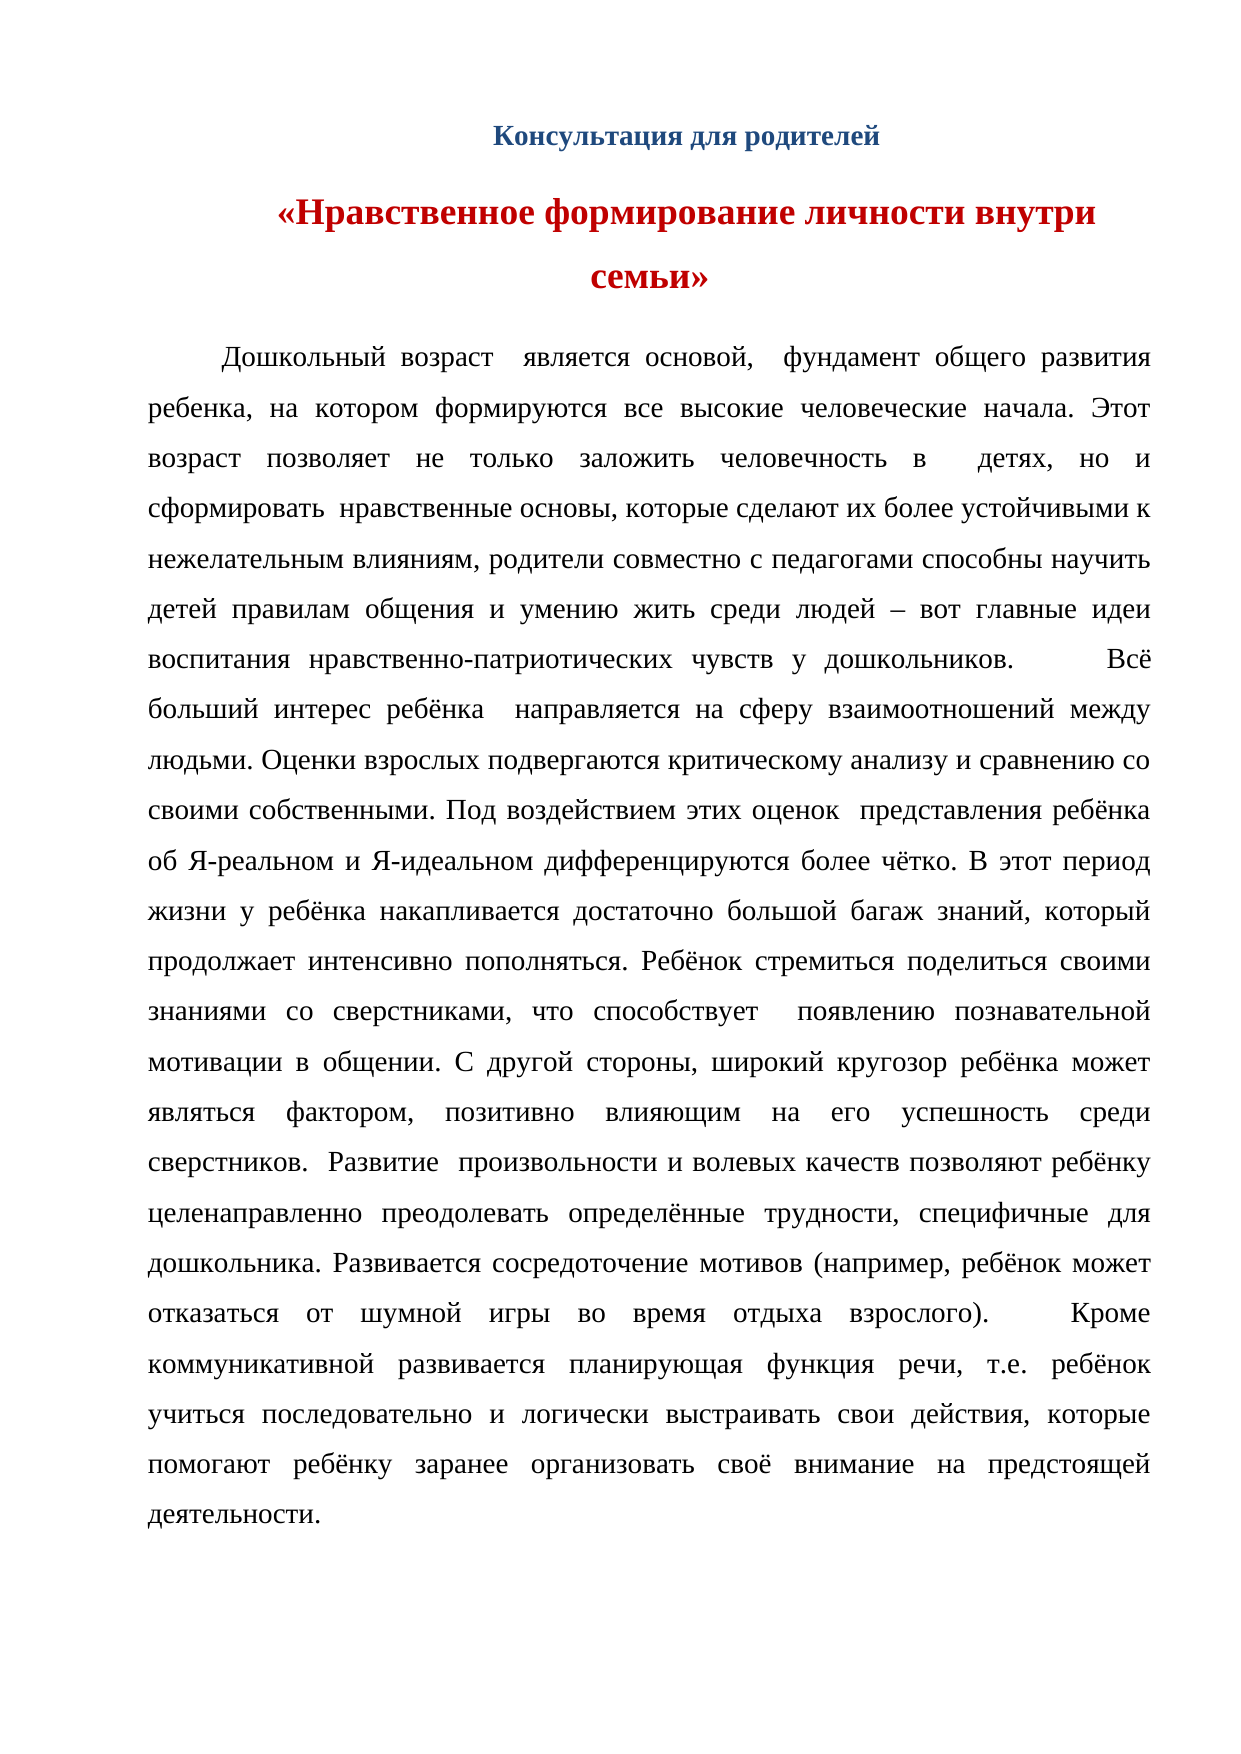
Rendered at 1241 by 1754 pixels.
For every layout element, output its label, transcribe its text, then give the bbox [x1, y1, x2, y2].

text «Нравственное формирование личности внутри семьи» [148, 189, 1152, 297]
text Консультация для родителей [148, 118, 1152, 152]
text Дошкольный возраст является основой, фундамент общего развития ребенка, на котором формируются все высокие человеческие начала. Этот возраст позволяет не только заложить человечность в детях, но и сформировать нравственные основы, которые сделают их более устойчивыми к нежелательным влияниям, родители совместно с педагогами способны научить детей правилам общения и умению жить среди людей – вот главные идеи воспитания нравственно-патриотических чувств у дошкольников. Всё больший интерес ребёнка направляется на сферу взаимоотношений между людьми. Оценки взрослых подвергаются критическому анализу и сравнению со своими собственными. Под воздействием этих оценок представления ребёнка об Я-реальном и Я-идеальном дифференцируются более чётко. В этот период жизни у ребёнка накапливается достаточно большой багаж знаний, который продолжает интенсивно пополняться. Ребёнок стремиться поделиться своими знаниями со сверстниками, что способствует появлению познавательной мотивации в общении. С другой стороны, широкий кругозор ребёнка может являться фактором, позитивно влияющим на его успешность среди сверстников. Развитие произвольности и волевых качеств позволяют ребёнку целенаправленно преодолевать определённые трудности, специфичные для дошкольника. Развивается сосредоточение мотивов (например, ребёнок может отказаться от шумной игры во время отдыха взрослого). Кроме коммуникативной развивается планирующая функция речи, т.е. ребёнок учиться последовательно и логически выстраивать свои действия, которые помогают ребёнку заранее организовать своё внимание на предстоящей деятельности. [148, 339, 1152, 1530]
